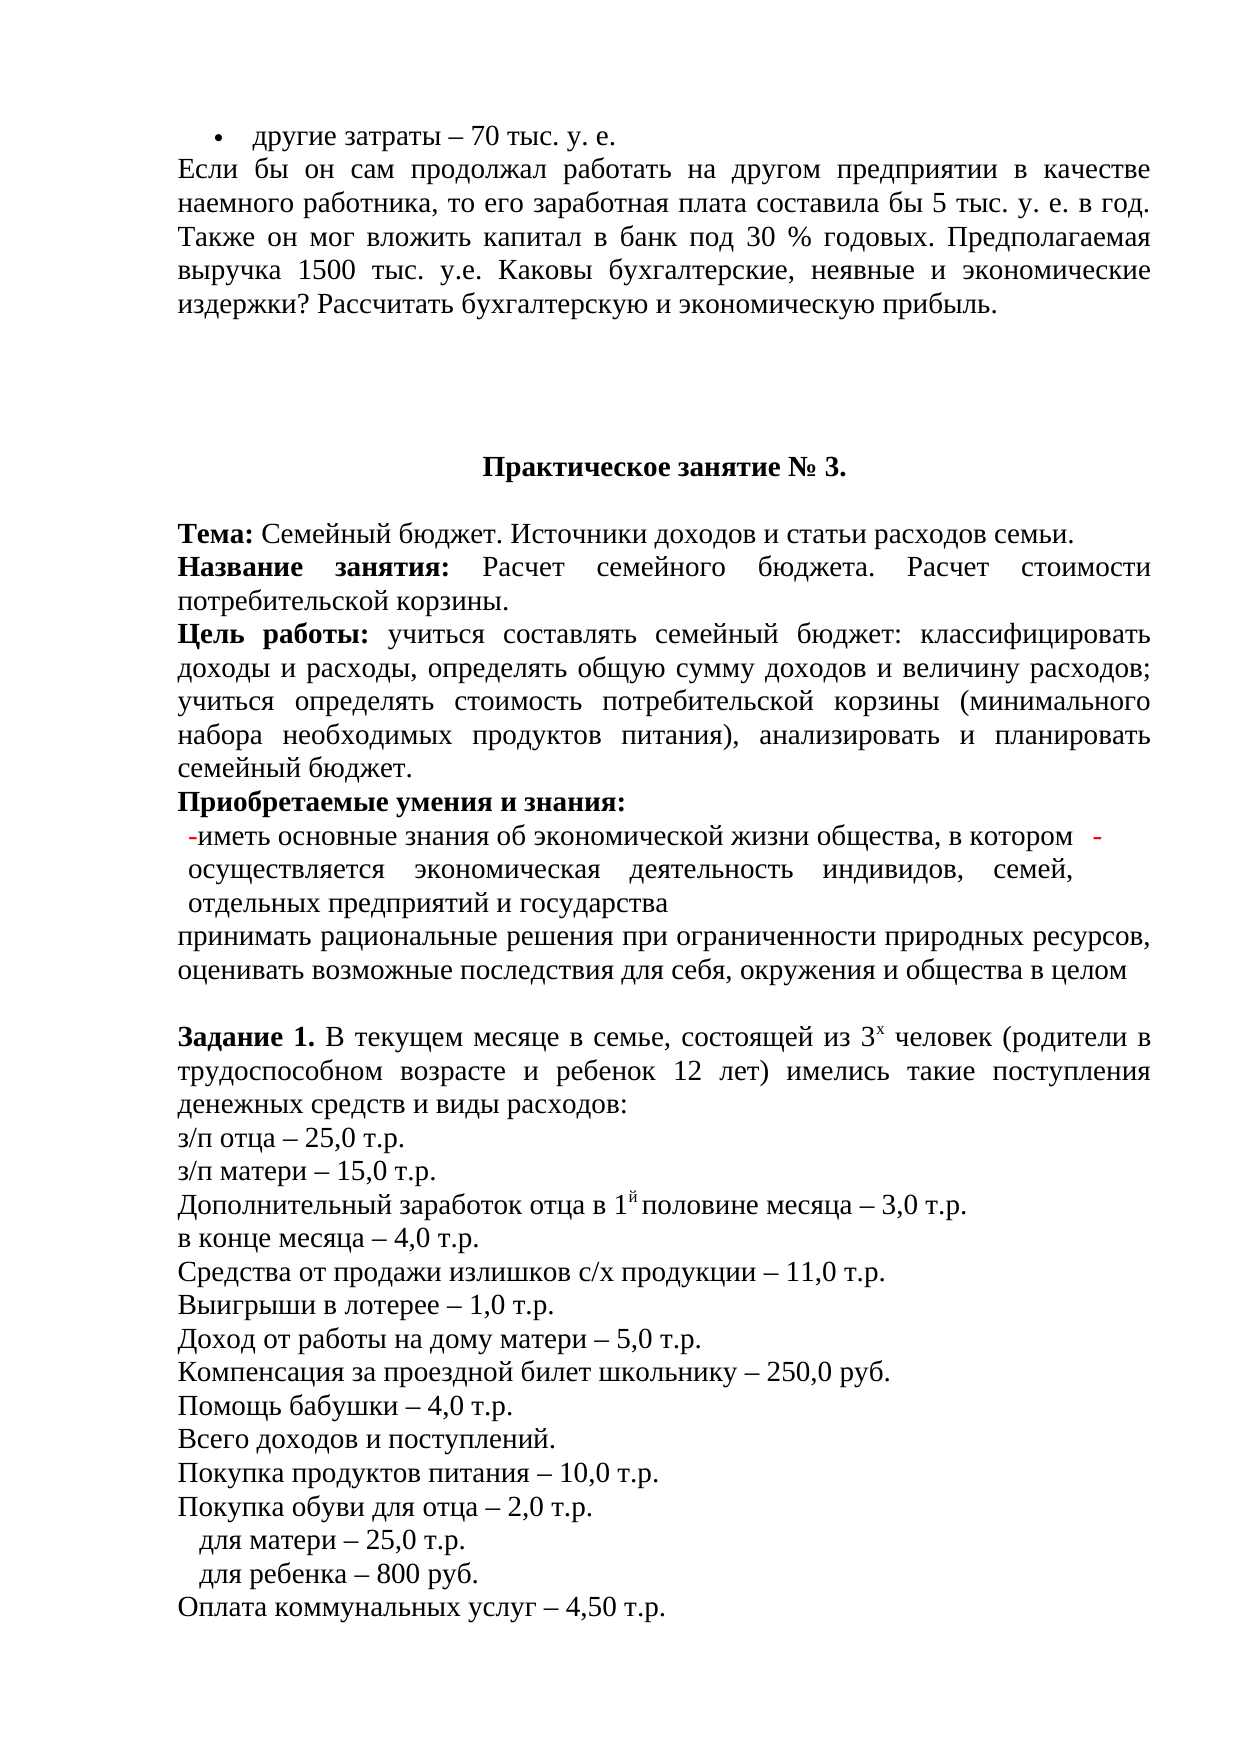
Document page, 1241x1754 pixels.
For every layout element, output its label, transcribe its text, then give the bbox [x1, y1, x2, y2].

text Покупка обуви для отца – 2,0 т.р. [177, 1489, 1152, 1522]
text з/п отца – 25,0 т.р. [177, 1120, 1152, 1153]
text Покупка продуктов питания – 10,0 т.р. [177, 1455, 1152, 1489]
list другие затраты – 70 тыс. у. е. [215, 118, 1152, 152]
text в конце месяца – 4,0 т.р. [177, 1220, 1152, 1254]
text з/п матери – 15,0 т.р. [177, 1153, 1152, 1187]
text Помощь бабушки – 4,0 т.р. [177, 1388, 1152, 1422]
text для ребенка – 800 руб. [177, 1556, 1152, 1589]
text Приобретаемые умения и знания: [177, 784, 1152, 818]
text Всего доходов и поступлений. [177, 1422, 1152, 1455]
text Выигрыши в лотерее – 1,0 т.р. [177, 1287, 1152, 1321]
text Практическое занятие № 3. [177, 449, 1152, 482]
text -иметь основные знания об экономической жизни общества, в котором осуществляется экономическая деятельность индивидов, семей, отдельных предприятий и государства [188, 818, 1074, 918]
text Оплата коммунальных услуг – 4,50 т.р. [177, 1589, 1152, 1623]
text Цель работы: учиться составлять семейный бюджет: классифицировать доходы и расходы, определять общую сумму доходов и величину расходов; учиться определять стоимость потребительской корзины (минимального набора необходимых продуктов питания), анализировать и планировать семейный бюджет. [177, 616, 1152, 784]
text Тема: Семейный бюджет. Источники доходов и статьи расходов семьи. [177, 516, 1152, 549]
text Название занятия: Расчет семейного бюджета. Расчет стоимости потребительской корзины. [177, 549, 1152, 616]
text Дополнительный заработок отца в 1й половине месяца – 3,0 т.р. [177, 1187, 1152, 1220]
text Доход от работы на дому матери – 5,0 т.р. [177, 1321, 1152, 1354]
text Компенсация за проездной билет школьнику – 250,0 руб. [177, 1354, 1152, 1388]
text для матери – 25,0 т.р. [177, 1522, 1152, 1556]
text Задание 1. В текущем месяце в семье, состоящей из 3х человек (родители в трудоспособном возрасте и ребенок 12 лет) имелись такие поступления денежных средств и виды расходов: [177, 1019, 1152, 1120]
text -принимать рациональные решения при ограниченности природных ресурсов, оценивать возможные последствия для себя, окружения и общества в целом [177, 818, 1152, 986]
text Если бы он сам продолжал работать на другом предприятии в качестве наемного работника, то его заработная плата составила бы 5 тыс. у. е. в год. Также он мог вложить капитал в банк под 30 % годовых. Предполагаемая выручка 1500 тыс. у.е. Каковы бухгалтерские, неявные и экономические издержки? Рассчитать бухгалтерскую и экономическую прибыль. [177, 152, 1152, 319]
text Средства от продажи излишков с/х продукции – 11,0 т.р. [177, 1254, 1152, 1287]
